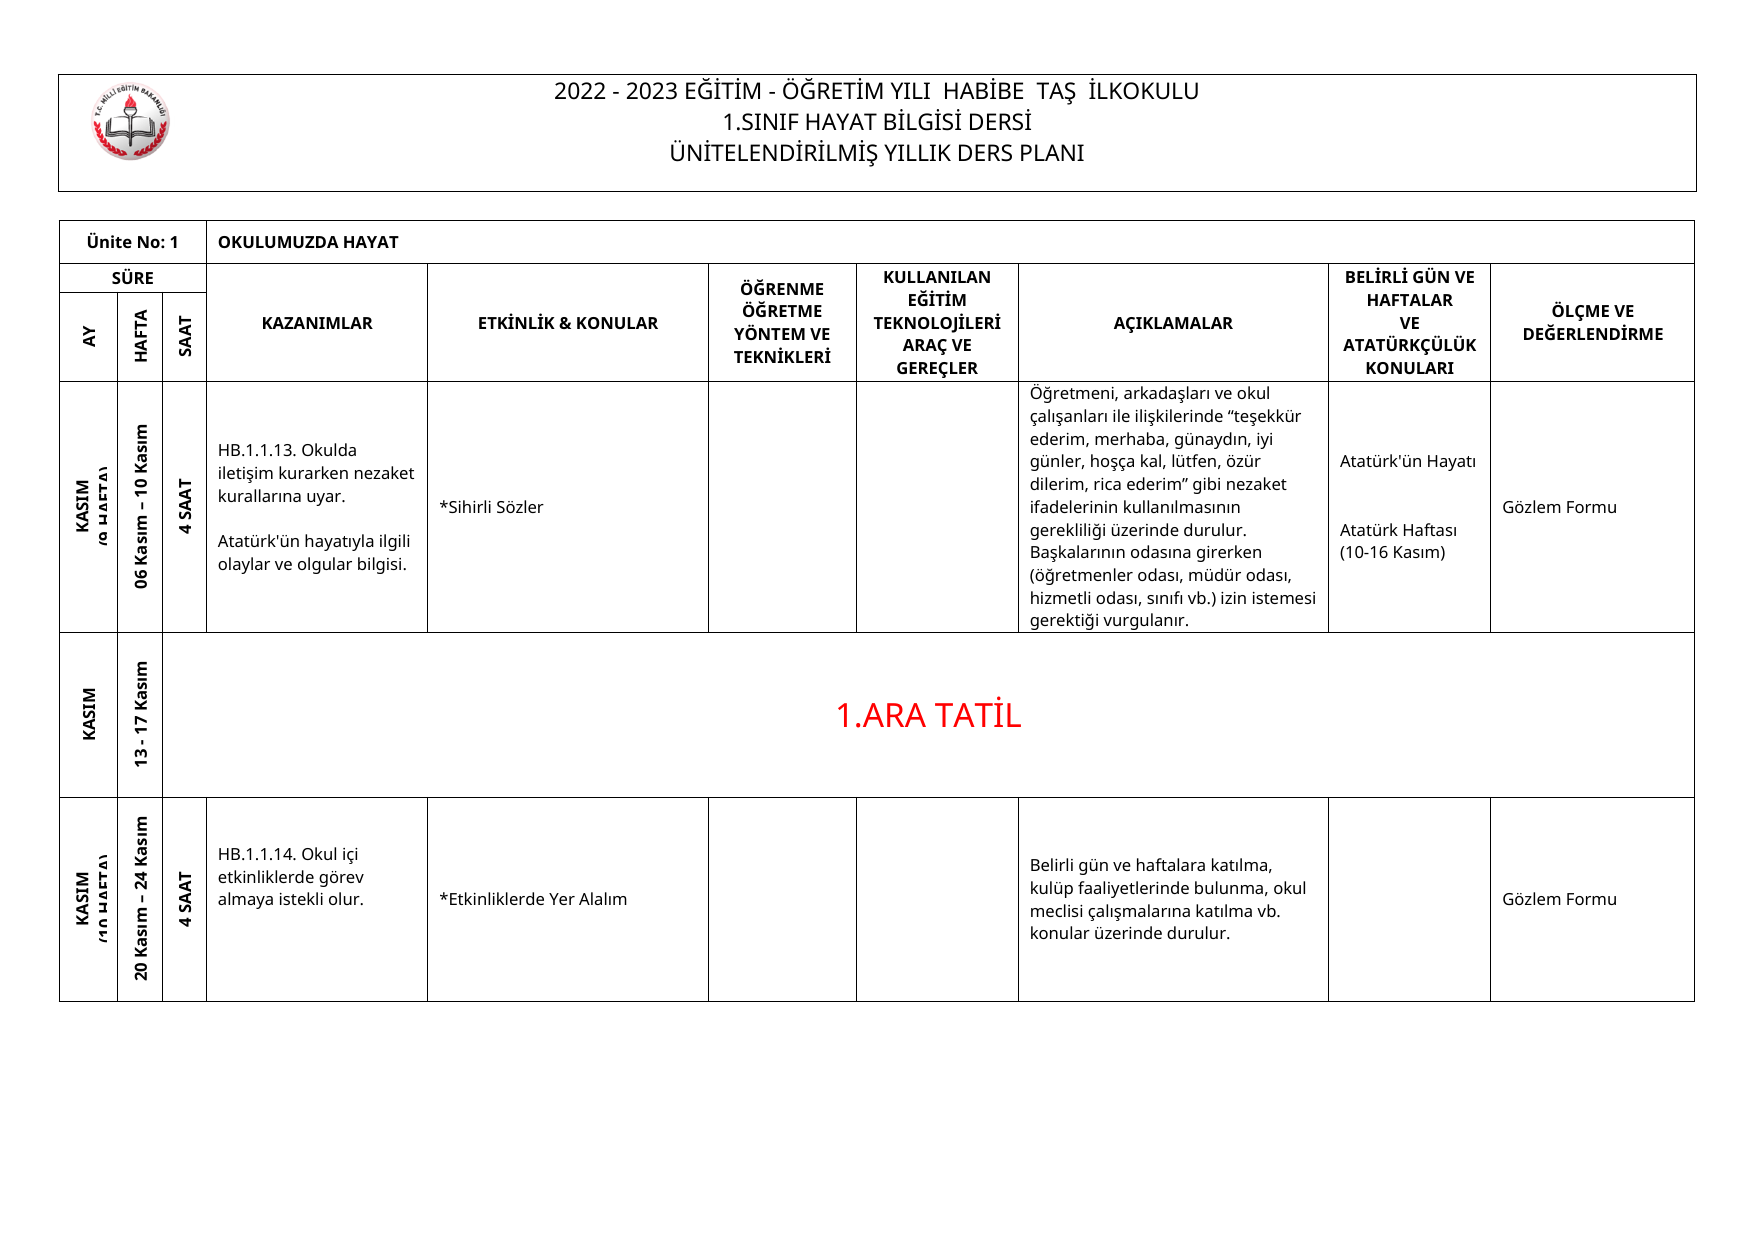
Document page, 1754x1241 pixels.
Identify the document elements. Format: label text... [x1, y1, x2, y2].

table_cell ÖĞRENME ÖĞRETME YÖNTEM VE TEKNİKLERİ [709, 264, 856, 381]
table_cell Gözlem Formu [1491, 798, 1694, 1001]
table_cell AY [60, 293, 117, 381]
table_cell Gözlem Formu [1491, 382, 1694, 632]
table_cell KAZANIMLAR [207, 264, 427, 381]
table_cell KASIM (10.HAFTA) [60, 798, 117, 1001]
table_cell 20 Kasım – 24 Kasım [118, 798, 162, 1001]
table_cell 13 - 17 Kasım [118, 633, 162, 797]
table_cell [1329, 798, 1490, 1001]
table_cell ETKİNLİK & KONULAR [428, 264, 708, 381]
table_cell 06 Kasım – 10 Kasım [118, 382, 162, 632]
table_cell 1.ARA TATİL [163, 633, 1694, 797]
table_cell [709, 798, 856, 1001]
table_cell [857, 798, 1018, 1001]
table_cell 4 SAAT [163, 798, 206, 1001]
table_cell AÇIKLAMALAR [1019, 264, 1328, 381]
table_cell HAFTA [118, 293, 162, 381]
table_cell KASIM [60, 633, 117, 797]
table_cell BELİRLİ GÜN VE HAFTALAR VE ATATÜRKÇÜLÜK KONULARI [1329, 264, 1490, 381]
table_cell SAAT [163, 293, 206, 381]
table_cell Atatürk'ün Hayatı Atatürk Haftası (10-16 Kasım) [1329, 382, 1490, 632]
table_cell KULLANILAN EĞİTİM TEKNOLOJİLERİ ARAÇ VE GEREÇLER [857, 264, 1018, 381]
table_header Ünite No: 1 [60, 221, 206, 263]
table_cell *Sihirli Sözler [428, 382, 708, 632]
table_cell 4 SAAT [163, 382, 206, 632]
table_cell *Etkinliklerde Yer Alalım [428, 798, 708, 1001]
table_cell KASIM (9.HAFTA) [60, 382, 117, 632]
table_header OKULUMUZDA HAYAT [207, 221, 1694, 263]
table_cell HB.1.1.14. Okul içi etkinliklerde görev almaya istekli olur. [207, 798, 427, 1001]
table_cell Öğretmeni, arkadaşları ve okul çalışanları ile ilişkilerinde “teşekkür ederim, merhaba, günaydın, iyi günler, hoşça kal, lütfen, özür dilerim, rica ederim” gibi nezaket ifadelerinin kullanılmasının gerekliliği üzerinde durulur. Başkalarının odasına girerken (öğretmenler odası, müdür odası, hizmetli odası, sınıfı vb.) izin istemesi gerektiği vurgulanır. [1019, 382, 1328, 632]
table_cell HB.1.1.13. Okulda iletişim kurarken nezaket kurallarına uyar. Atatürk'ün hayatıyla ilgili olaylar ve olgular bilgisi. [207, 382, 427, 632]
table_cell [709, 382, 856, 632]
picture [85, 77, 175, 167]
table_cell SÜRE [60, 264, 206, 292]
table_cell Belirli gün ve haftalara katılma, kulüp faaliyetlerinde bulunma, okul meclisi çalışmalarına katılma vb. konular üzerinde durulur. [1019, 798, 1328, 1001]
table_cell [857, 382, 1018, 632]
table_cell ÖLÇME VE DEĞERLENDİRME [1491, 264, 1694, 381]
